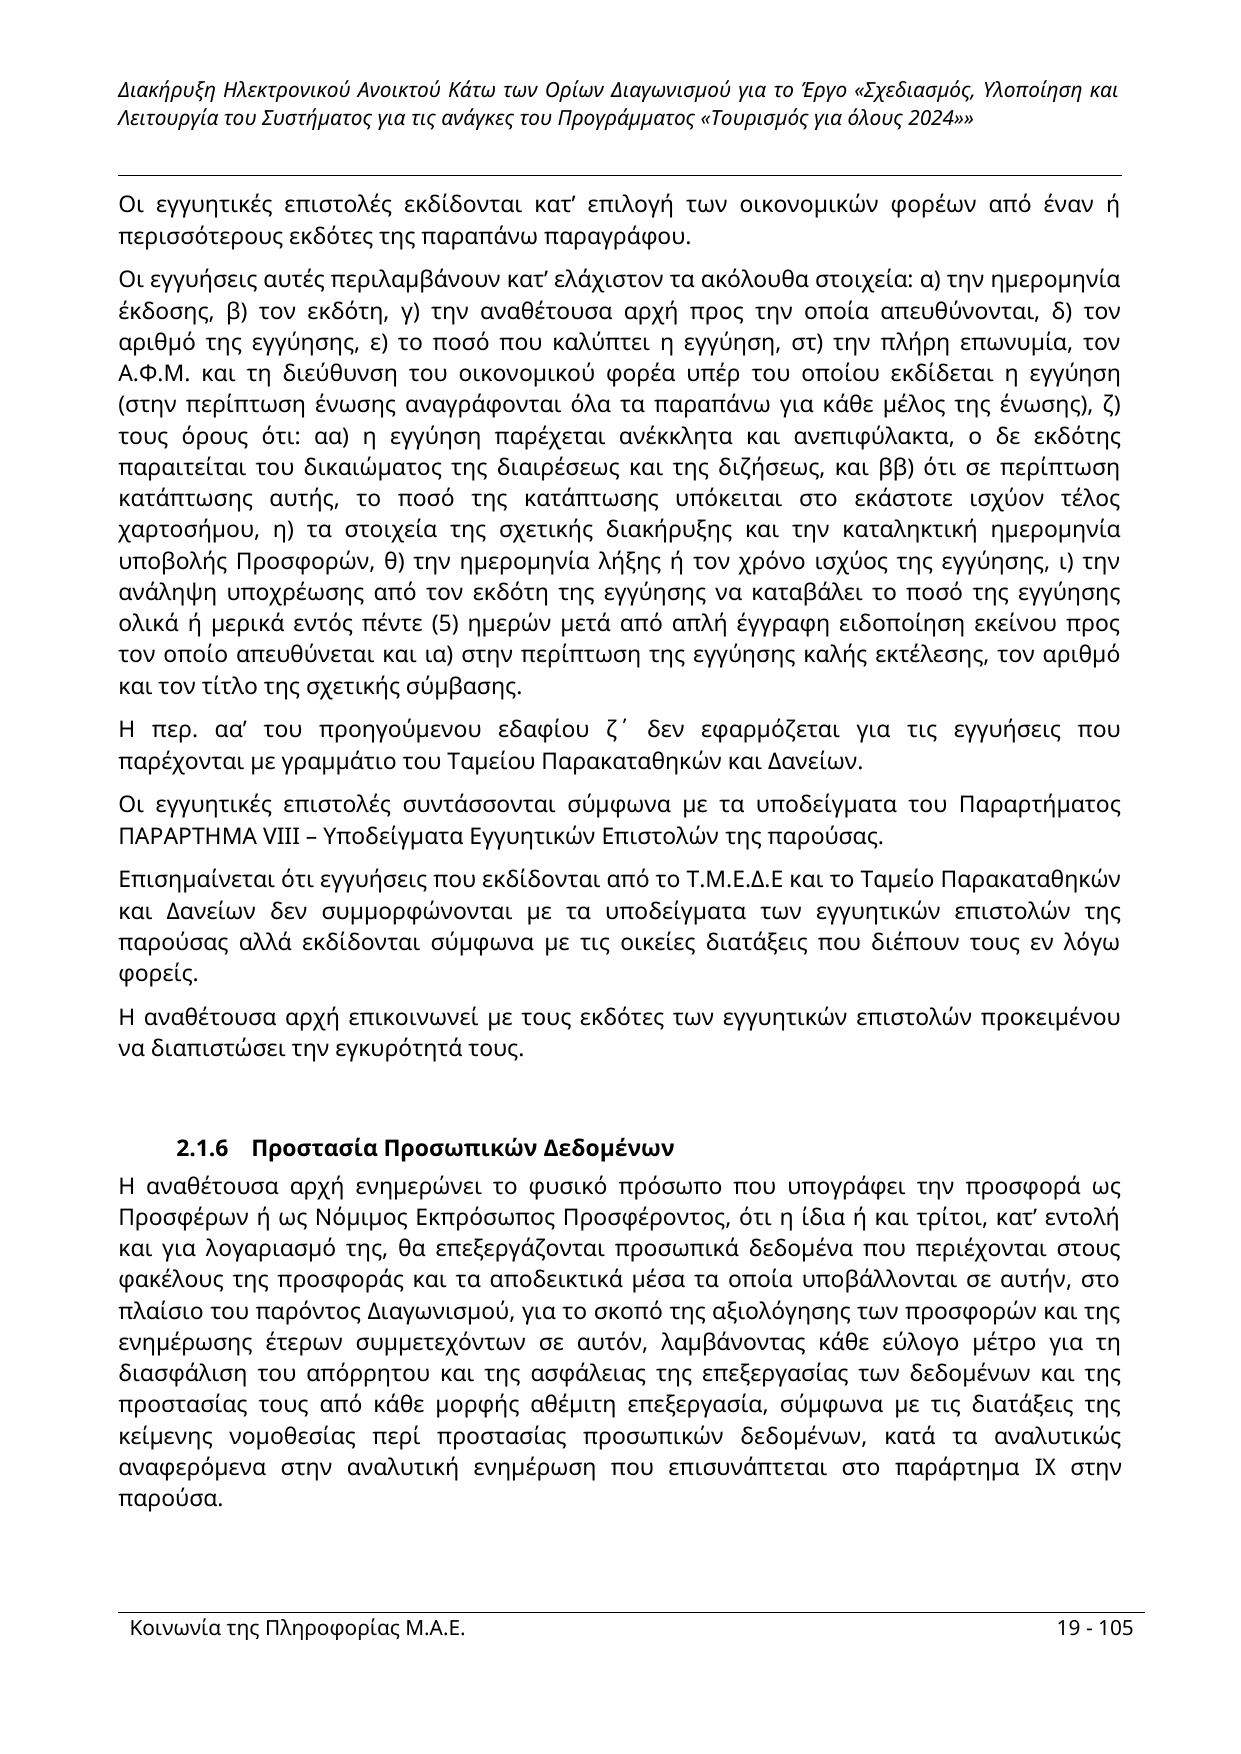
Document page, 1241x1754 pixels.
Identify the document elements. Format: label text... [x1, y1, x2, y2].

text Επισημαίνεται ότι εγγυήσεις που εκδίδονται από το Τ.Μ.Ε.Δ.Ε και το Ταμείο Παρακαταθηκών και Δανείων δεν συμμορφώνονται με τα υποδείγματα των εγγυητικών επιστολών της παρούσας αλλά εκδίδονται σύμφωνα με τις οικείες διατάξεις που διέπουν τους εν λόγω φορείς. [118, 863, 1122, 988]
text Η περ. αα’ του προηγούμενου εδαφίου ζ΄ δεν εφαρμόζεται για τις εγγυήσεις που παρέχονται με γραμμάτιο του Ταμείου Παρακαταθηκών και Δανείων. [118, 713, 1122, 776]
text Οι εγγυητικές επιστολές συντάσσονται σύμφωνα με τα υποδείγματα του Παραρτήματος ΠΑΡΑΡΤΗΜΑ VIII – Υποδείγματα Εγγυητικών Επιστολών της παρούσας. [118, 788, 1122, 851]
text Η αναθέτουσα αρχή επικοινωνεί με τους εκδότες των εγγυητικών επιστολών προκειμένου να διαπιστώσει την εγκυρότητά τους. [118, 1001, 1122, 1063]
text Οι εγγυητικές επιστολές εκδίδονται κατ’ επιλογή των οικονομικών φορέων από έναν ή περισσότερους εκδότες της παραπάνω παραγράφου. [118, 188, 1122, 251]
text Η αναθέτουσα αρχή ενημερώνει το φυσικό πρόσωπο που υπογράφει την προσφορά ως Προσφέρων ή ως Νόμιμος Εκπρόσωπος Προσφέροντος, ότι η ίδια ή και τρίτοι, κατ’ εντολή και για λογαριασμό της, θα επεξεργάζονται προσωπικά δεδομένα που περιέχονται στους φακέλους της προσφοράς και τα αποδεικτικά μέσα τα οποία υποβάλλονται σε αυτήν, στο πλαίσιο του παρόντος Διαγωνισμού, για το σκοπό της αξιολόγησης των προσφορών και της ενημέρωσης έτερων συμμετεχόντων σε αυτόν, λαμβάνοντας κάθε εύλογο μέτρο για τη διασφάλιση του απόρρητου και της ασφάλειας της επεξεργασίας των δεδομένων και της προστασίας τους από κάθε μορφής αθέμιτη επεξεργασία, σύμφωνα με τις διατάξεις της κείμενης νομοθεσίας περί προστασίας προσωπικών δεδομένων, κατά τα αναλυτικώς αναφερόμενα στην αναλυτική ενημέρωση που επισυνάπτεται στο παράρτημα IX στην παρούσα. [118, 1170, 1122, 1513]
subtitle Προστασία Προσωπικών Δεδομένων [176, 1132, 1122, 1163]
text Οι εγγυήσεις αυτές περιλαμβάνουν κατ’ ελάχιστον τα ακόλουθα στοιχεία: α) την ημερομηνία έκδοσης, β) τον εκδότη, γ) την αναθέτουσα αρχή προς την οποία απευθύνονται, δ) τον αριθμό της εγγύησης, ε) το ποσό που καλύπτει η εγγύηση, στ) την πλήρη επωνυμία, τον Α.Φ.Μ. και τη διεύθυνση του οικονομικού φορέα υπέρ του οποίου εκδίδεται η εγγύηση (στην περίπτωση ένωσης αναγράφονται όλα τα παραπάνω για κάθε μέλος της ένωσης), ζ) τους όρους ότι: αα) η εγγύηση παρέχεται ανέκκλητα και ανεπιφύλακτα, ο δε εκδότης παραιτείται του δικαιώματος της διαιρέσεως και της διζήσεως, και ββ) ότι σε περίπτωση κατάπτωσης αυτής, το ποσό της κατάπτωσης υπόκειται στο εκάστοτε ισχύον τέλος χαρτοσήμου, η) τα στοιχεία της σχετικής διακήρυξης και την καταληκτική ημερομηνία υποβολής Προσφορών, θ) την ημερομηνία λήξης ή τον χρόνο ισχύος της εγγύησης, ι) την ανάληψη υποχρέωσης από τον εκδότη της εγγύησης να καταβάλει το ποσό της εγγύησης ολικά ή μερικά εντός πέντε (5) ημερών μετά από απλή έγγραφη ειδοποίηση εκείνου προς τον οποίο απευθύνεται και ια) στην περίπτωση της εγγύησης καλής εκτέλεσης, τον αριθμό και τον τίτλο της σχετικής σύμβασης. [118, 263, 1122, 701]
